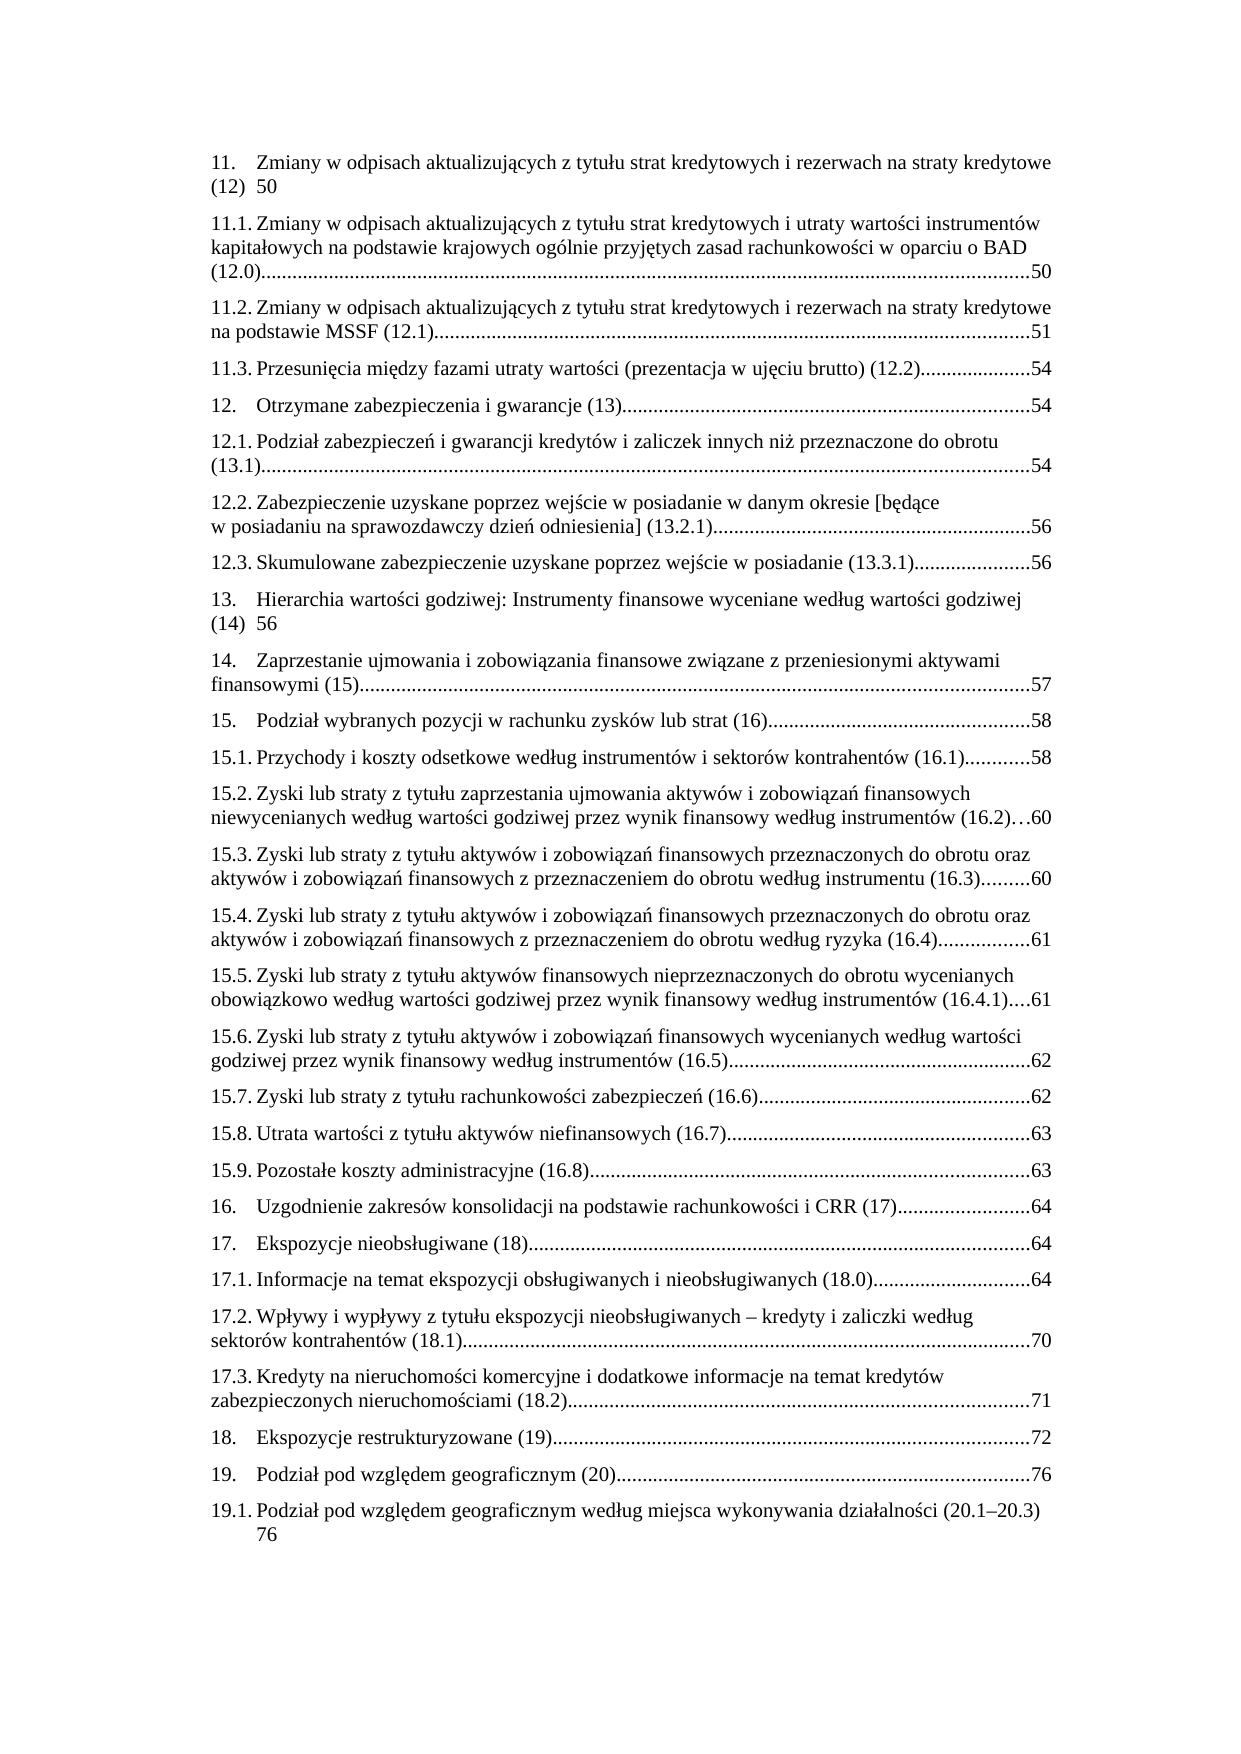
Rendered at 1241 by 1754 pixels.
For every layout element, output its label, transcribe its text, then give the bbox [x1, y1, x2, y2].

text 15.7. Zyski lub straty z tytułu rachunkowości zabezpieczeń (16.6) 62 [211, 1084, 1053, 1108]
text 17. Ekspozycje nieobsługiwane (18) 64 [211, 1231, 1053, 1255]
text 17.3. Kredyty na nieruchomości komercyjne i dodatkowe informacje na temat kredytów zabezpieczonych nieruchomościami (18.2) 71 [211, 1364, 1053, 1412]
text 13. Hierarchia wartości godziwej: Instrumenty finansowe wyceniane według wartości godziwej (14) 56 [211, 587, 1053, 635]
text 15.2. Zyski lub straty z tytułu zaprzestania ujmowania aktywów i zobowiązań finansowych niewycenianych według wartości godziwej przez wynik finansowy według instrumentów (16.2) 60 [211, 781, 1053, 829]
text 15. Podział wybranych pozycji w rachunku zysków lub strat (16) 58 [211, 708, 1053, 732]
text 15.9. Pozostałe koszty administracyjne (16.8) 63 [211, 1157, 1053, 1182]
text 19.1. Podział pod względem geograficznym według miejsca wykonywania działalności (20.1–20.3) 76 [211, 1498, 1053, 1546]
text 15.4. Zyski lub straty z tytułu aktywów i zobowiązań finansowych przeznaczonych do obrotu oraz aktywów i zobowiązań finansowych z przeznaczeniem do obrotu według ryzyka (16.4) 61 [211, 902, 1053, 951]
text 19. Podział pod względem geograficznym (20) 76 [211, 1462, 1053, 1486]
text 17.1. Informacje na temat ekspozycji obsługiwanych i nieobsługiwanych (18.0) 64 [211, 1267, 1053, 1291]
text 11.3. Przesunięcia między fazami utraty wartości (prezentacja w ujęciu brutto) (12.2) 54 [211, 356, 1053, 380]
text 11.2. Zmiany w odpisach aktualizujących z tytułu strat kredytowych i rezerwach na straty kredytowe na podstawie MSSF (12.1) 51 [211, 295, 1053, 343]
text 15.3. Zyski lub straty z tytułu aktywów i zobowiązań finansowych przeznaczonych do obrotu oraz aktywów i zobowiązań finansowych z przeznaczeniem do obrotu według instrumentu (16.3) 60 [211, 842, 1053, 890]
text 11. Zmiany w odpisach aktualizujących z tytułu strat kredytowych i rezerwach na straty kredytowe (12) 50 [211, 150, 1053, 198]
text 15.1. Przychody i koszty odsetkowe według instrumentów i sektorów kontrahentów (16.1) 58 [211, 745, 1053, 769]
text 12.2. Zabezpieczenie uzyskane poprzez wejście w posiadanie w danym okresie [będące w posiadaniu na sprawozdawczy dzień odniesienia] (13.2.1) 56 [211, 490, 1053, 538]
text 15.6. Zyski lub straty z tytułu aktywów i zobowiązań finansowych wycenianych według wartości godziwej przez wynik finansowy według instrumentów (16.5) 62 [211, 1024, 1053, 1072]
text 16. Uzgodnienie zakresów konsolidacji na podstawie rachunkowości i CRR (17) 64 [211, 1194, 1053, 1218]
text 12. Otrzymane zabezpieczenia i gwarancje (13) 54 [211, 392, 1053, 417]
text 17.2. Wpływy i wypływy z tytułu ekspozycji nieobsługiwanych – kredyty i zaliczki według sektorów kontrahentów (18.1) 70 [211, 1304, 1053, 1352]
text 15.8. Utrata wartości z tytułu aktywów niefinansowych (16.7) 63 [211, 1121, 1053, 1145]
text 12.1. Podział zabezpieczeń i gwarancji kredytów i zaliczek innych niż przeznaczone do obrotu (13.1) 54 [211, 429, 1053, 477]
text 15.5. Zyski lub straty z tytułu aktywów finansowych nieprzeznaczonych do obrotu wycenianych obowiązkowo według wartości godziwej przez wynik finansowy według instrumentów (16.4.1) 61 [211, 963, 1053, 1011]
text 18. Ekspozycje restrukturyzowane (19) 72 [211, 1425, 1053, 1449]
text 12.3. Skumulowane zabezpieczenie uzyskane poprzez wejście w posiadanie (13.3.1) 56 [211, 550, 1053, 574]
text 14. Zaprzestanie ujmowania i zobowiązania finansowe związane z przeniesionymi aktywami finansowymi (15) 57 [211, 647, 1053, 696]
text 11.1. Zmiany w odpisach aktualizujących z tytułu strat kredytowych i utraty wartości instrumentów kapitałowych na podstawie krajowych ogólnie przyjętych zasad rachunkowości w oparciu o BAD (12.0) 50 [211, 211, 1053, 283]
